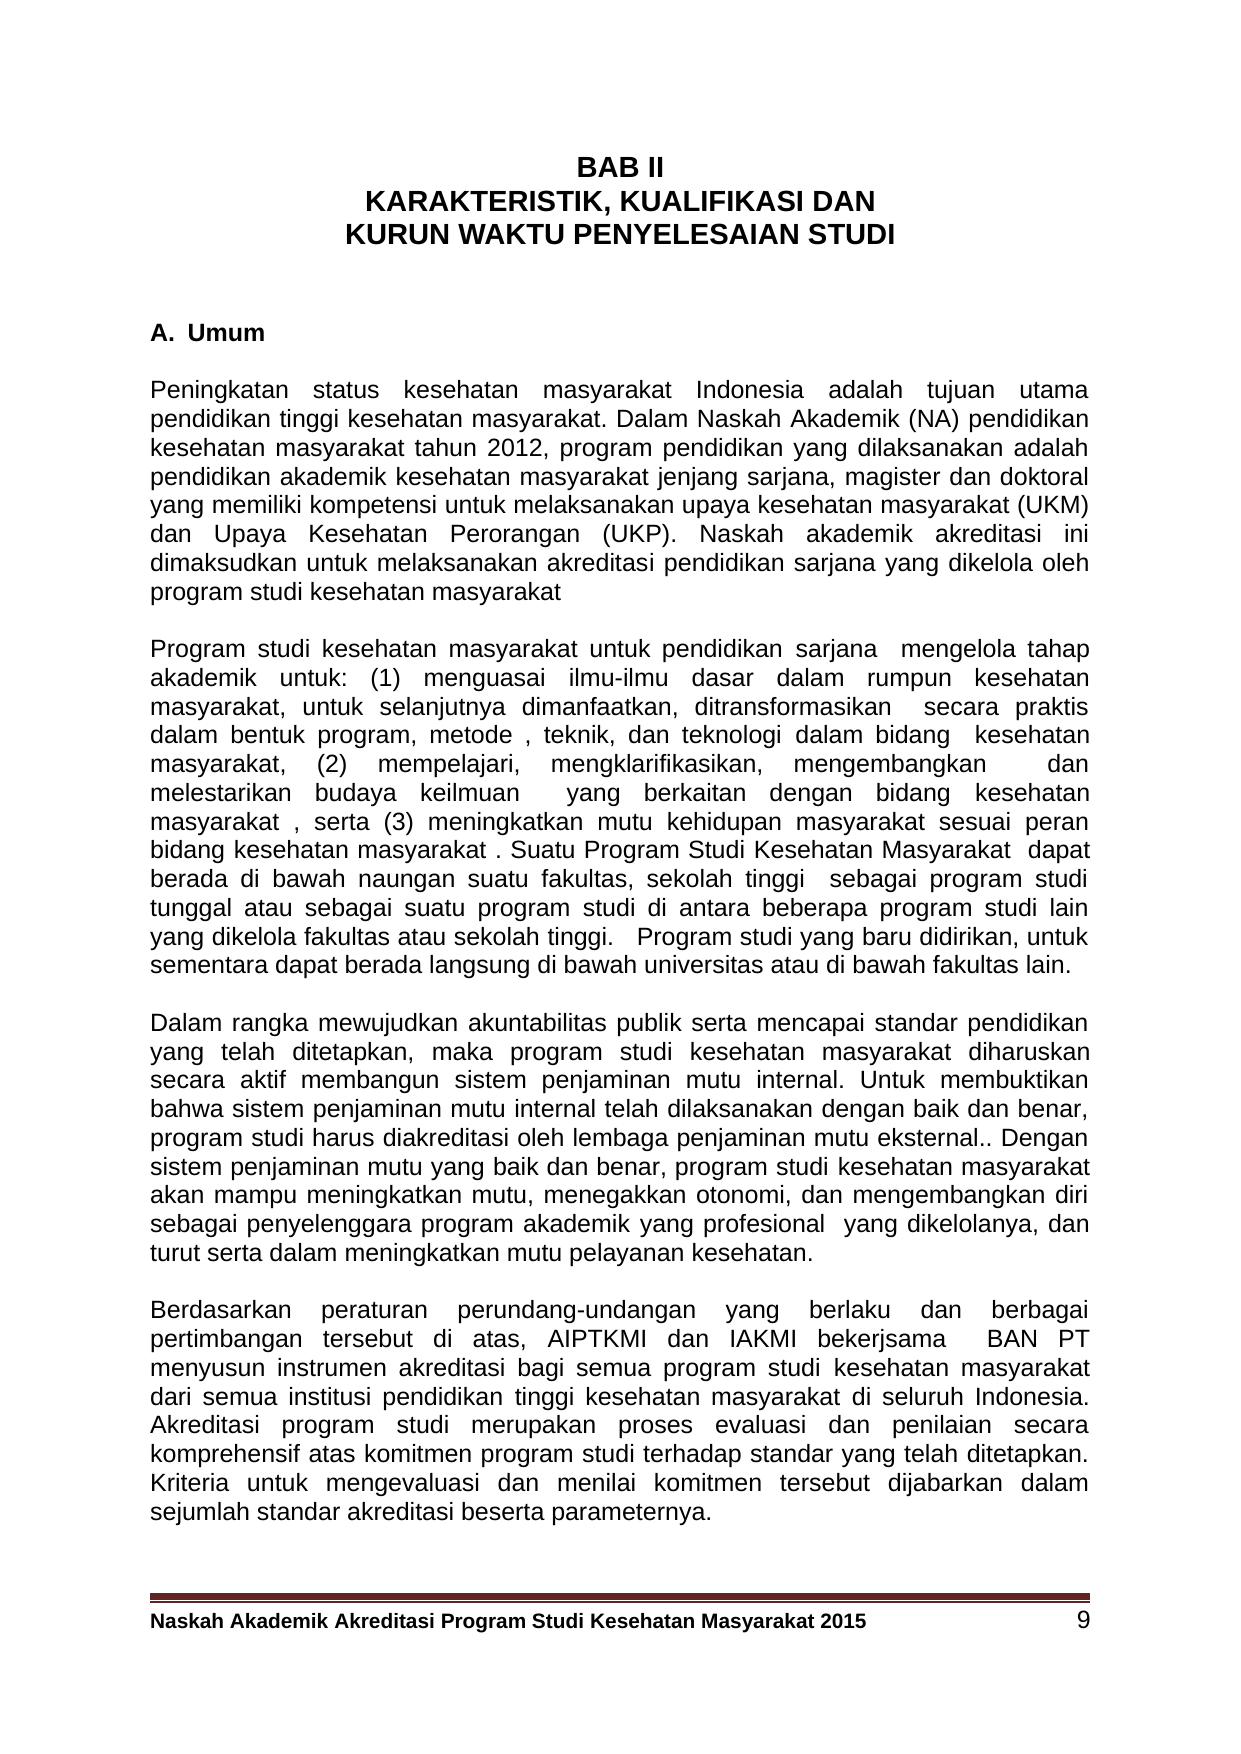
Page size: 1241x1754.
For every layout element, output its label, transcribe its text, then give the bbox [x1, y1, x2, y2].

text Peningkatan status kesehatan masyarakat Indonesia adalah tujuan utama pendidikan tinggi kesehatan masyarakat. Dalam Naskah Akademik (NA) pendidikan kesehatan masyarakat tahun 2012, program pendidikan yang dilaksanakan adalah pendidikan akademik kesehatan masyarakat jenjang sarjana, magister dan doktoral yang memiliki kompetensi untuk melaksanakan upaya kesehatan masyarakat (UKM) dan Upaya Kesehatan Perorangan (UKP). Naskah akademik akreditasi ini dimaksudkan untuk melaksanakan akreditasi pendidikan sarjana yang dikelola oleh program studi kesehatan masyarakat [150, 375, 1090, 605]
subtitle KURUN WAKTU PENYELESAIAN STUDI [150, 217, 1090, 251]
list Umum [150, 318, 1090, 347]
subtitle KARAKTERISTIK, KUALIFIKASI DAN [150, 183, 1090, 217]
text Program studi kesehatan masyarakat untuk pendidikan sarjana mengelola tahap akademik untuk: (1) menguasai ilmu-ilmu dasar dalam rumpun kesehatan masyarakat, untuk selanjutnya dimanfaatkan, ditransformasikan secara praktis dalam bentuk program, metode , teknik, dan teknologi dalam bidang kesehatan masyarakat, (2) mempelajari, mengklarifikasikan, mengembangkan dan melestarikan budaya keilmuan yang berkaitan dengan bidang kesehatan masyarakat , serta (3) meningkatkan mutu kehidupan masyarakat sesuai peran bidang kesehatan masyarakat . Suatu Program Studi Kesehatan Masyarakat dapat berada di bawah naungan suatu fakultas, sekolah tinggi sebagai program studi tunggal atau sebagai suatu program studi di antara beberapa program studi lain yang dikelola fakultas atau sekolah tinggi. Program studi yang baru didirikan, untuk sementara dapat berada langsung di bawah universitas atau di bawah fakultas lain. [150, 634, 1090, 979]
subtitle BAB II [150, 150, 1090, 183]
text Dalam rangka mewujudkan akuntabilitas publik serta mencapai standar pendidikan yang telah ditetapkan, maka program studi kesehatan masyarakat diharuskan secara aktif membangun sistem penjaminan mutu internal. Untuk membuktikan bahwa sistem penjaminan mutu internal telah dilaksanakan dengan baik dan benar, program studi harus diakreditasi oleh lembaga penjaminan mutu eksternal.. Dengan sistem penjaminan mutu yang baik dan benar, program studi kesehatan masyarakat akan mampu meningkatkan mutu, menegakkan otonomi, dan mengembangkan diri sebagai penyelenggara program akademik yang profesional yang dikelolanya, dan turut serta dalam meningkatkan mutu pelayanan kesehatan. [150, 1008, 1090, 1267]
text Berdasarkan peraturan perundang-undangan yang berlaku dan berbagai pertimbangan tersebut di atas, AIPTKMI dan IAKMI bekerjsama BAN PT menyusun instrumen akreditasi bagi semua program studi kesehatan masyarakat dari semua institusi pendidikan tinggi kesehatan masyarakat di seluruh Indonesia. Akreditasi program studi merupakan proses evaluasi dan penilaian secara komprehensif atas komitmen program studi terhadap standar yang telah ditetapkan. Kriteria untuk mengevaluasi dan menilai komitmen tersebut dijabarkan dalam sejumlah standar akreditasi beserta parameternya. [150, 1295, 1090, 1525]
